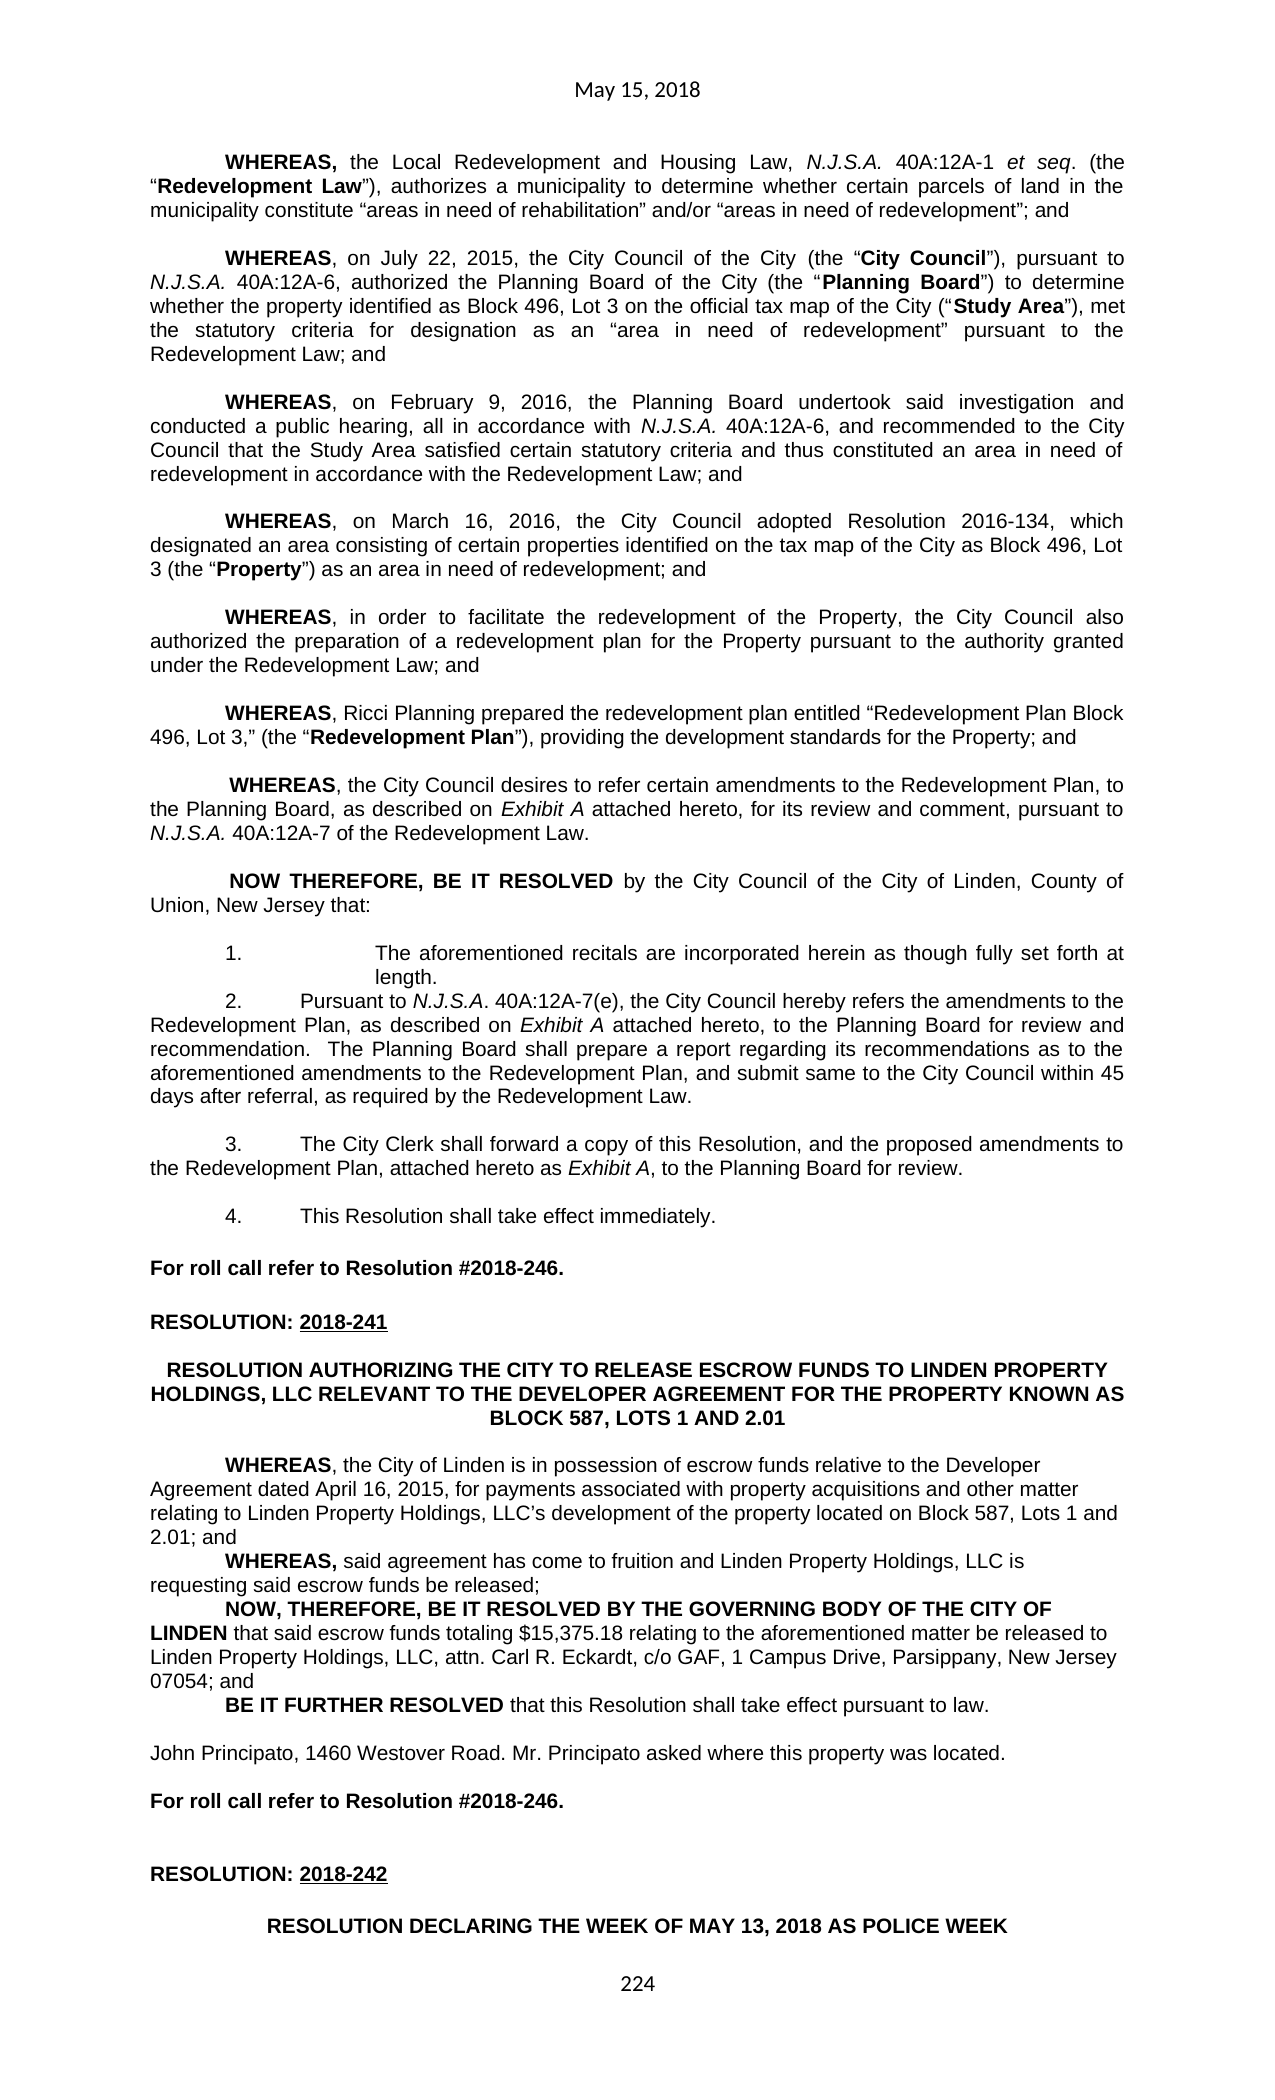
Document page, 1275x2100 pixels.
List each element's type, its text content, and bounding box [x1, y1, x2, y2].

list The aforementioned recitals are incorporated herein as though fully set forth at length. [225, 941, 1125, 988]
text WHEREAS, in order to facilitate the redevelopment of the Property, the City Council also authorized the preparation of a redevelopment plan for the Property pursuant to the authority granted under the Redevelopment Law; and [150, 605, 1125, 677]
text RESOLUTION: 2018-242 [150, 1862, 1125, 1886]
text BE IT FURTHER RESOLVED that this Resolution shall take effect pursuant to law. [150, 1693, 1125, 1717]
text RESOLUTION AUTHORIZING THE CITY TO RELEASE ESCROW FUNDS TO LINDEN PROPERTY HOLDINGS, LLC RELEVANT TO THE DEVELOPER AGREEMENT FOR THE PROPERTY KNOWN AS BLOCK 587, LOTS 1 AND 2.01 [150, 1357, 1125, 1429]
list This Resolution shall take effect immediately. [150, 1204, 1125, 1228]
text WHEREAS, the City of Linden is in possession of escrow funds relative to the Developer Agreement dated April 16, 2015, for payments associated with property acquisitions and other matter relating to Linden Property Holdings, LLC’s development of the property located on Block 587, Lots 1 and 2.01; and [150, 1453, 1125, 1549]
text WHEREAS, said agreement has come to fruition and Linden Property Holdings, LLC is requesting said escrow funds be released; [150, 1549, 1125, 1597]
text WHEREAS, the City Council desires to refer certain amendments to the Redevelopment Plan, to the Planning Board, as described on Exhibit A attached hereto, for its review and comment, pursuant to N.J.S.A. 40A:12A-7 of the Redevelopment Law. [150, 773, 1125, 845]
text WHEREAS, Ricci Planning prepared the redevelopment plan entitled “Redevelopment Plan Block 496, Lot 3,” (the “Redevelopment Plan”), providing the development standards for the Property; and [150, 701, 1125, 749]
text WHEREAS, on July 22, 2015, the City Council of the City (the “City Council”), pursuant to N.J.S.A. 40A:12A-6, authorized the Planning Board of the City (the “Planning Board”) to determine whether the property identified as Block 496, Lot 3 on the official tax map of the City (“Study Area”), met the statutory criteria for designation as an “area in need of redevelopment” pursuant to the Redevelopment Law; and [150, 246, 1125, 366]
text NOW, THEREFORE, BE IT RESOLVED BY THE GOVERNING BODY OF THE CITY OF LINDEN that said escrow funds totaling $15,375.18 relating to the aforementioned matter be released to Linden Property Holdings, LLC, attn. Carl R. Eckardt, c/o GAF, 1 Campus Drive, Parsippany, New Jersey 07054; and [150, 1597, 1125, 1693]
text WHEREAS, the Local Redevelopment and Housing Law, N.J.S.A. 40A:12A-1 et seq. (the “Redevelopment Law”), authorizes a municipality to determine whether certain parcels of land in the municipality constitute “areas in need of rehabilitation” and/or “areas in need of redevelopment”; and [150, 150, 1125, 222]
list Pursuant to N.J.S.A. 40A:12A-7(e), the City Council hereby refers the amendments to the Redevelopment Plan, as described on Exhibit A attached hereto, to the Planning Board for review and recommendation. The Planning Board shall prepare a report regarding its recommendations as to the aforementioned amendments to the Redevelopment Plan, and submit same to the City Council within 45 days after referral, as required by the Redevelopment Law. [150, 988, 1125, 1108]
text RESOLUTION DECLARING THE WEEK OF MAY 13, 2018 AS POLICE WEEK [150, 1913, 1125, 1937]
text For roll call refer to Resolution #2018-246. [150, 1789, 1125, 1813]
text WHEREAS, on March 16, 2016, the City Council adopted Resolution 2016-134, which designated an area consisting of certain properties identified on the tax map of the City as Block 496, Lot 3 (the “Property”) as an area in need of redevelopment; and [150, 509, 1125, 581]
text John Principato, 1460 Westover Road. Mr. Principato asked where this property was located. [150, 1741, 1125, 1765]
text RESOLUTION: 2018-241 [150, 1309, 1125, 1333]
list The City Clerk shall forward a copy of this Resolution, and the proposed amendments to the Redevelopment Plan, attached hereto as Exhibit A, to the Planning Board for review. [150, 1132, 1125, 1180]
text WHEREAS, on February 9, 2016, the Planning Board undertook said investigation and conducted a public hearing, all in accordance with N.J.S.A. 40A:12A-6, and recommended to the City Council that the Study Area satisfied certain statutory criteria and thus constituted an area in need of redevelopment in accordance with the Redevelopment Law; and [150, 389, 1125, 485]
text NOW THEREFORE, BE IT RESOLVED by the City Council of the City of Linden, County of Union, New Jersey that: [150, 869, 1125, 917]
text For roll call refer to Resolution #2018-246. [150, 1256, 1125, 1280]
